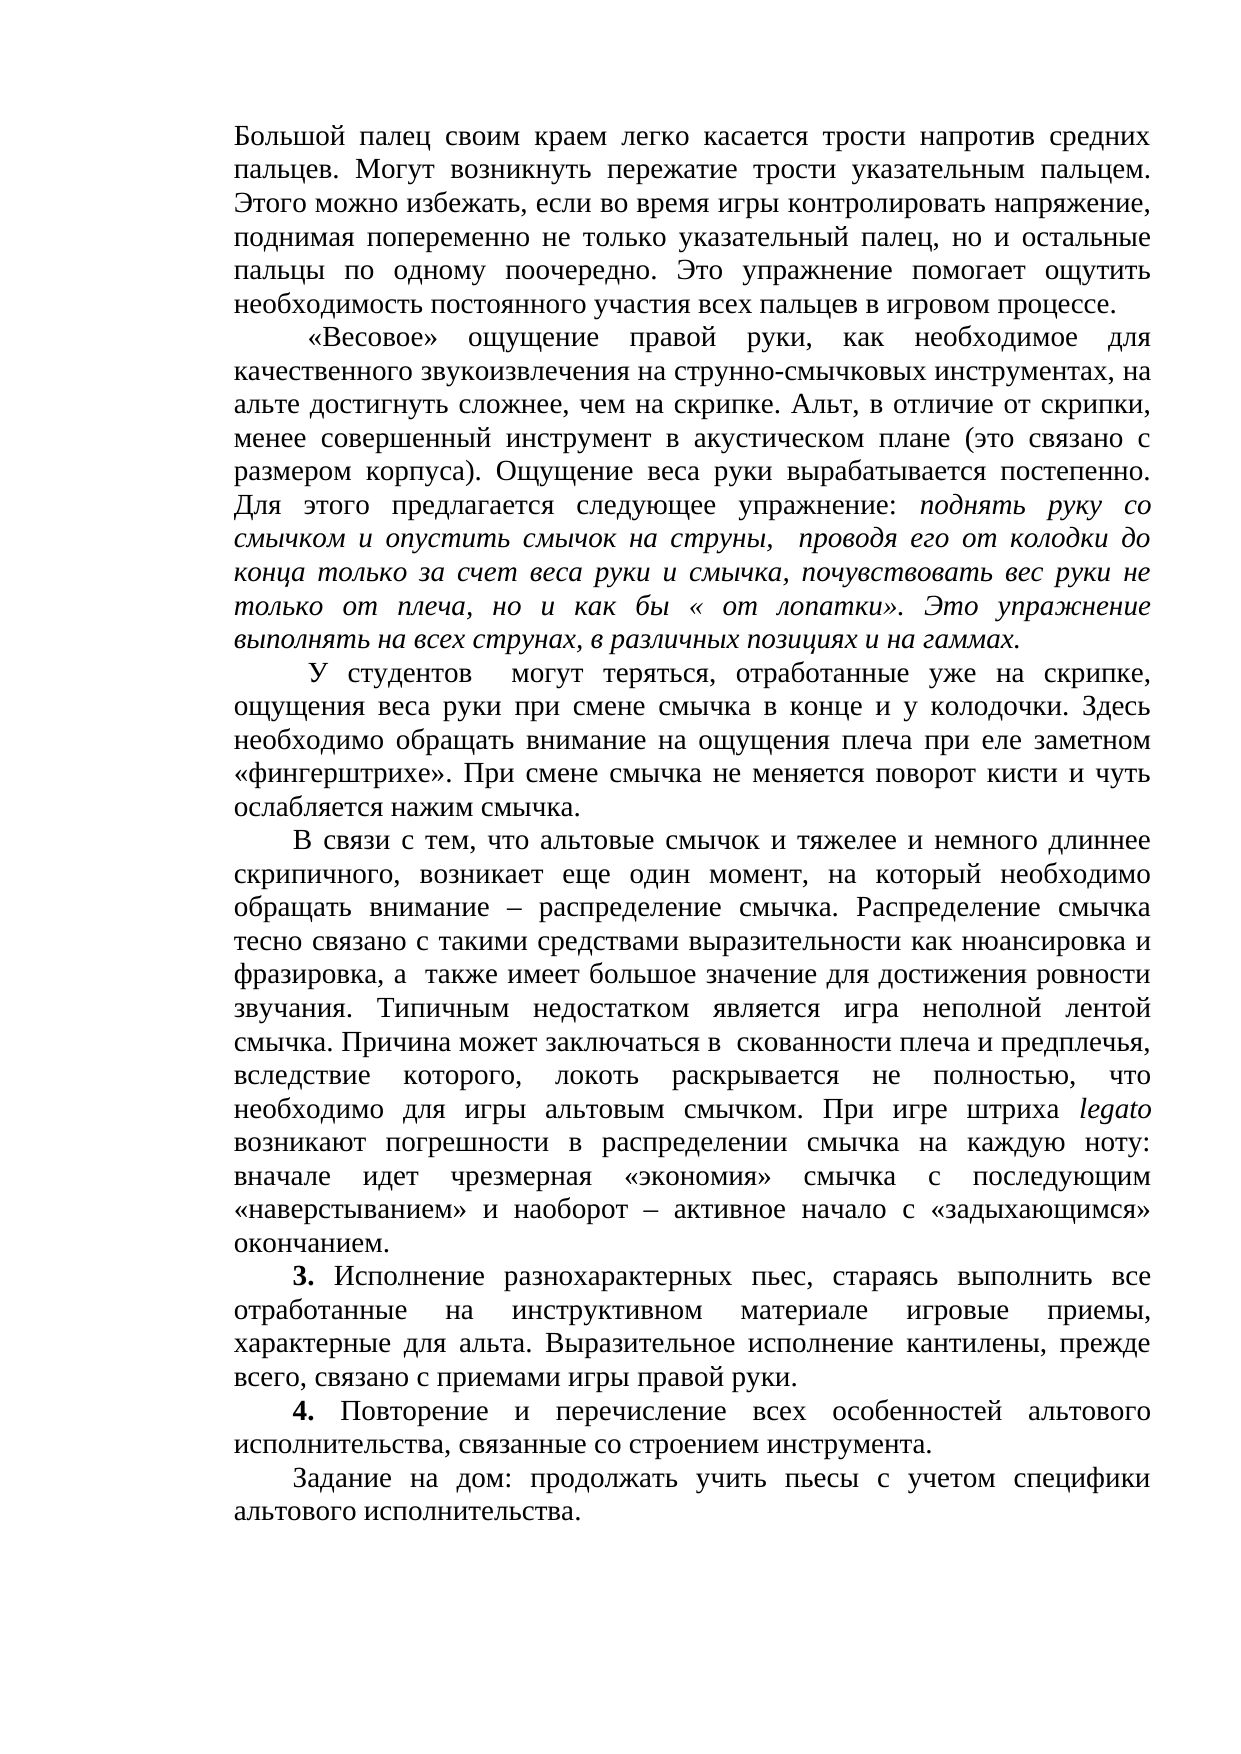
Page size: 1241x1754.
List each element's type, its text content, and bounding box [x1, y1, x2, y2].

text 3. Исполнение разнохарактерных пьес, стараясь выполнить все отработанные на инструктивном материале игровые приемы, характерные для альта. Выразительное исполнение кантилены, прежде всего, связано с приемами игры правой руки. [233, 1258, 1152, 1393]
text «Весовое» ощущение правой руки, как необходимое для качественного звукоизвлечения на струнно-смычковых инструментах, на альте достигнуть сложнее, чем на скрипке. Альт, в отличие от скрипки, менее совершенный инструмент в акустическом плане (это связано с размером корпуса). Ощущение веса руки вырабатывается постепенно. Для этого предлагается следующее упражнение: поднять руку со смычком и опустить смычок на струны, проводя его от колодки до конца только за счет веса руки и смычка, почувствовать вес руки не только от плеча, но и как бы « от лопатки». Это упражнение выполнять на всех струнах, в различных позициях и на гаммах. [233, 319, 1152, 655]
text В связи с тем, что альтовые смычок и тяжелее и немного длиннее скрипичного, возникает еще один момент, на который необходимо обращать внимание – распределение смычка. Распределение смычка тесно связано с такими средствами выразительности как нюансировка и фразировка, а также имеет большое значение для достижения ровности звучания. Типичным недостатком является игра неполной лентой смычка. Причина может заключаться в скованности плеча и предплечья, вследствие которого, локоть раскрывается не полностью, что необходимо для игры альтовым смычком. При игре штриха legato возникают погрешности в распределении смычка на каждую ноту: вначале идет чрезмерная «экономия» смычка с последующим «наверстыванием» и наоборот – активное начало с «задыхающимся» окончанием. [233, 822, 1152, 1258]
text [233, 118, 1152, 319]
text У студентов могут теряться, отработанные уже на скрипке, ощущения веса руки при смене смычка в конце и у колодочки. Здесь необходимо обращать внимание на ощущения плеча при еле заметном «фингерштрихе». При смене смычка не меняется поворот кисти и чуть ослабляется нажим смычка. [233, 655, 1152, 822]
text 4. Повторение и перечисление всех особенностей альтового исполнительства, связанные со строением инструмента. [233, 1393, 1152, 1460]
text Задание на дом: продолжать учить пьесы с учетом специфики альтового исполнительства. [233, 1460, 1152, 1527]
